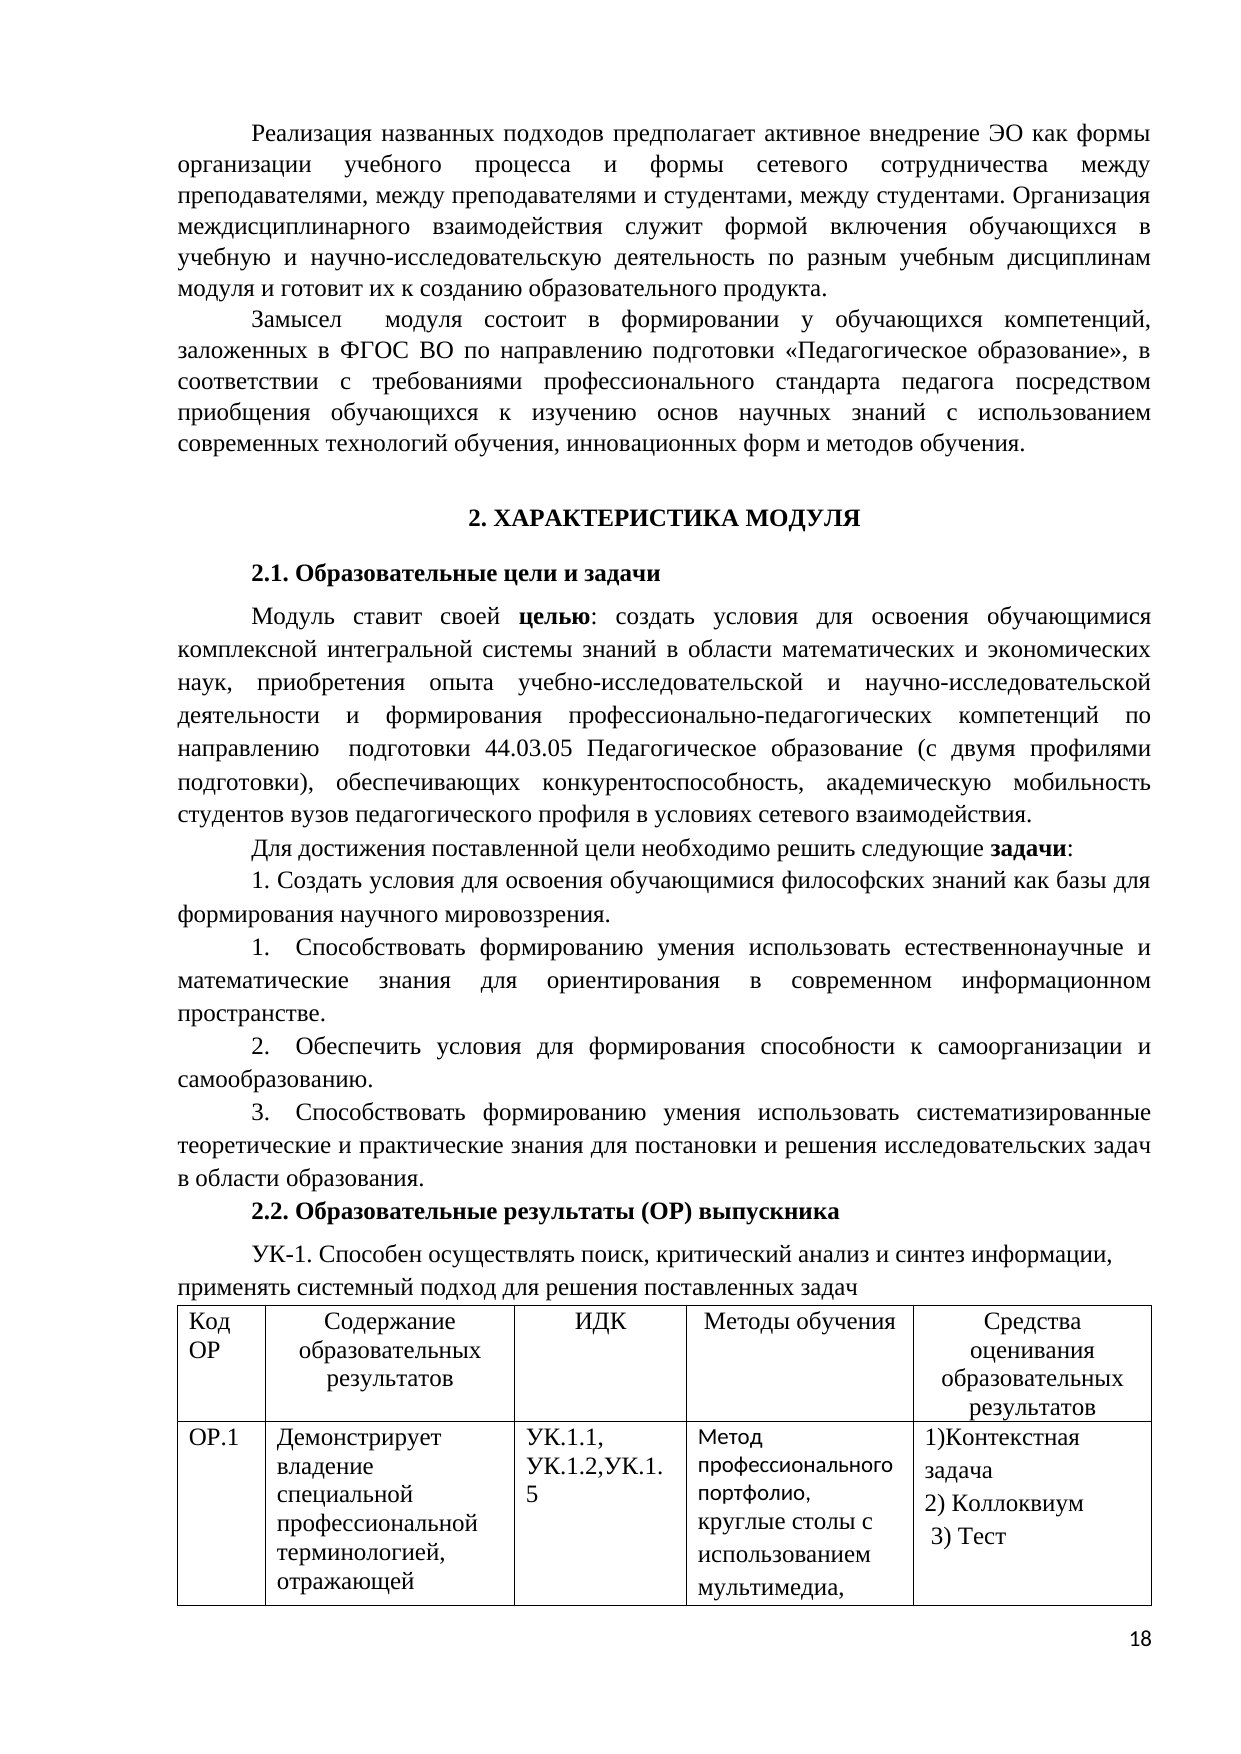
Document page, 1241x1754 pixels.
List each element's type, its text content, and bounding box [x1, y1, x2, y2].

text 2. ХАРАКТЕРИСТИКА МОДУЛЯ [177, 503, 1152, 531]
list Способствовать формированию умения использовать систематизированные теоретические и практические знания для постановки и решения исследовательских задач в области образования. [177, 1097, 1152, 1192]
list Замысел модуля состоит в формировании у обучающихся компетенций, заложенных в ФГОС ВО по направлению подготовки «Педагогическое образование», в соответствии с требованиями профессионального стандарта педагога посредством приобщения обучающихся к изучению основ научных знаний с использованием современных технологий обучения, инновационных форм и методов обучения. [177, 304, 1152, 457]
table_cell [515, 1422, 686, 1605]
text Для достижения поставленной цели необходимо решить следующие задачи: [177, 833, 1152, 861]
list Реализация названных подходов предполагает активное внедрение ЭО как формы организации учебного процесса и формы сетевого сотрудничества между преподавателями, между преподавателями и студентами, между студентами. Организация междисциплинарного взаимодействия служит формой включения обучающихся в учебную и научно-исследовательскую деятельность по разным учебным дисциплинам модуля и готовит их к созданию образовательного продукта. [177, 118, 1152, 302]
text 1. Создать условия для освоения обучающимися философских знаний как базы для формирования научного мировоззрения. [177, 866, 1152, 927]
list Обеспечить условия для формирования способности к самоорганизации и самообразованию. [177, 1031, 1152, 1092]
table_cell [266, 1422, 514, 1605]
table_header Код ОР [178, 1306, 265, 1421]
text Модуль ставит своей целью: создать условия для освоения обучающимися комплексной интегральной системы знаний в области математических и экономических наук, приобретения опыта учебно-исследовательской и научно-исследовательской деятельности и формирования профессионально-педагогических компетенций по направлению подготовки 44.03.05 Педагогическое образование (с двумя профилями подготовки), обеспечивающих конкурентоспособность, академическую мобильность студентов вузов педагогического профиля в условиях сетевого взаимодействия. [177, 601, 1152, 828]
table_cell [687, 1422, 913, 1605]
table_header Средства оценивания образовательных результатов [914, 1306, 1151, 1421]
text 2.2. Образовательные результаты (ОР) выпускника [177, 1196, 1152, 1224]
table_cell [914, 1422, 1151, 1605]
table_cell ОР.1 [178, 1422, 265, 1605]
table_header Содержание образовательных результатов [266, 1306, 514, 1421]
list Способствовать формированию умения использовать естественнонаучные и математические знания для ориентирования в современном информационном пространстве. [177, 932, 1152, 1026]
table_header Методы обучения [687, 1306, 913, 1421]
text 2.1. Образовательные цели и задачи [177, 558, 1152, 587]
table_header ИДК [515, 1306, 686, 1421]
text УК-1. Способен осуществлять поиск, критический анализ и синтез информации, применять системный подход для решения поставленных задач [177, 1239, 1152, 1301]
